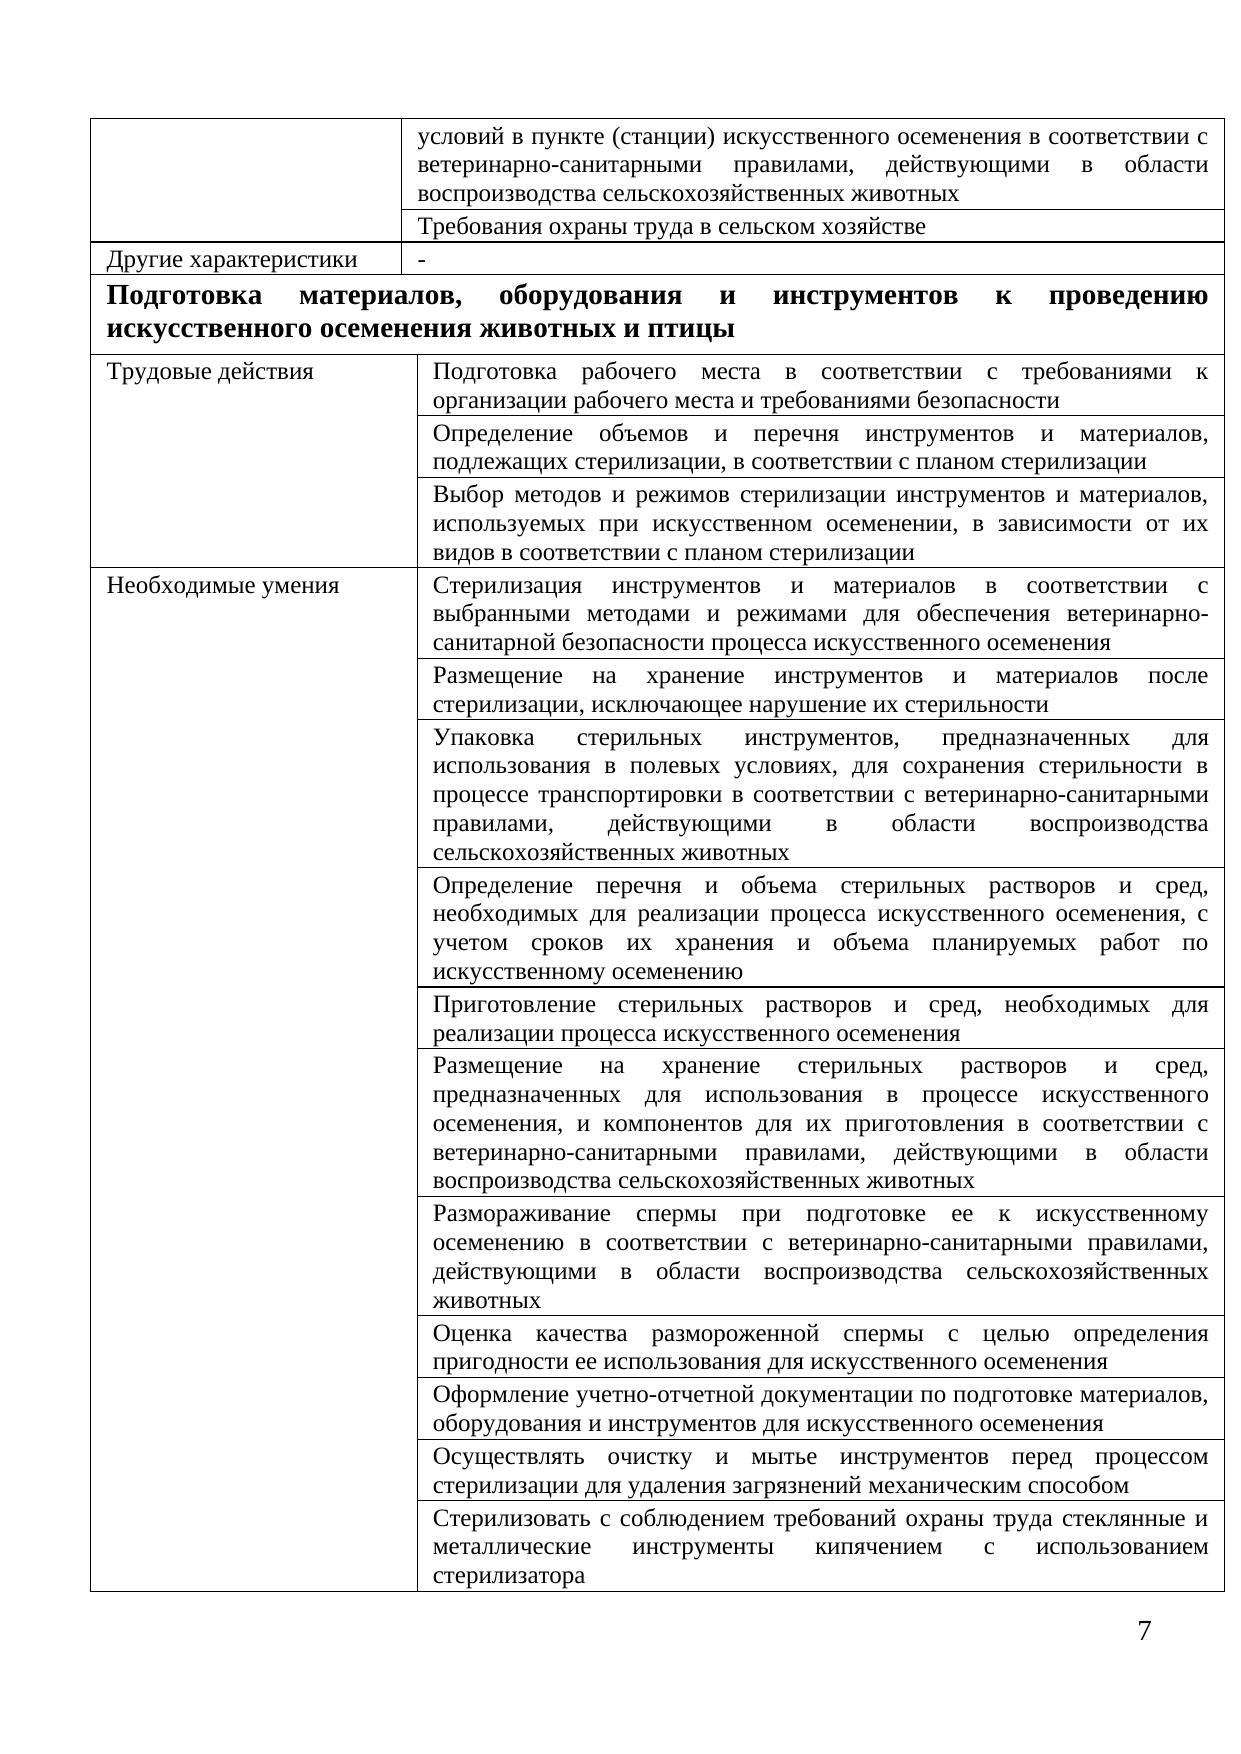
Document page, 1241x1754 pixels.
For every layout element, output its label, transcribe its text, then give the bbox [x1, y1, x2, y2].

table_cell Трудовые действия [91, 355, 417, 567]
table_cell Определение объемов и перечня инструментов и материалов, подлежащих стерилизации, в соответствии с планом стерилизации [418, 416, 1224, 477]
table_cell Подготовка материалов, оборудования и инструментов к проведению искусственного осеменения животных и птицы [91, 275, 1224, 353]
table_cell Стерилизовать с соблюдением требований охраны труда стеклянные и металлические инструменты кипячением с использованием стерилизатора [418, 1501, 1224, 1591]
table_cell Осуществлять очистку и мытье инструментов перед процессом стерилизации для удаления загрязнений механическим способом [418, 1440, 1224, 1500]
table_cell Стерилизация инструментов и материалов в соответствии с выбранными методами и режимами для обеспечения ветеринарно-санитарной безопасности процесса искусственного осеменения [418, 568, 1224, 658]
table_cell Оформление учетно-отчетной документации по подготовке материалов, оборудования и инструментов для искусственного осеменения [418, 1378, 1224, 1438]
table_cell Другие характеристики [91, 243, 401, 274]
table_cell Подготовка рабочего места в соответствии с требованиями к организации рабочего места и требованиями безопасности [418, 355, 1224, 415]
table_cell Размещение на хранение инструментов и материалов после стерилизации, исключающее нарушение их стерильности [418, 659, 1224, 719]
table_cell Выбор методов и режимов стерилизации инструментов и материалов, используемых при искусственном осеменении, в зависимости от их видов в соответствии с планом стерилизации [418, 478, 1224, 567]
table_cell Определение перечня и объема стерильных растворов и сред, необходимых для реализации процесса искусственного осеменения, с учетом сроков их хранения и объема планируемых работ по искусственному осеменению [418, 868, 1224, 986]
table_cell Упаковка стерильных инструментов, предназначенных для использования в полевых условиях, для сохранения стерильности в процессе транспортировки в соответствии с ветеринарно-санитарными правилами, действующими в области воспроизводства сельскохозяйственных животных [418, 720, 1224, 867]
table_cell Размещение на хранение стерильных растворов и сред, предназначенных для использования в процессе искусственного осеменения, и компонентов для их приготовления в соответствии с ветеринарно-санитарными правилами, действующими в области воспроизводства сельскохозяйственных животных [418, 1049, 1224, 1196]
table_cell Размораживание спермы при подготовке ее к искусственному осеменению в соответствии с ветеринарно-санитарными правилами, действующими в области воспроизводства сельскохозяйственных животных [418, 1197, 1224, 1315]
table_cell Приготовление стерильных растворов и сред, необходимых для реализации процесса искусственного осеменения [418, 988, 1224, 1048]
table_cell Оценка качества размороженной спермы с целью определения пригодности ее использования для искусственного осеменения [418, 1316, 1224, 1377]
table_cell Требования охраны труда в сельском хозяйстве [402, 210, 1224, 241]
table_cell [402, 119, 1224, 208]
table_cell - [402, 243, 1224, 274]
table_cell Необходимые умения [91, 568, 417, 1591]
